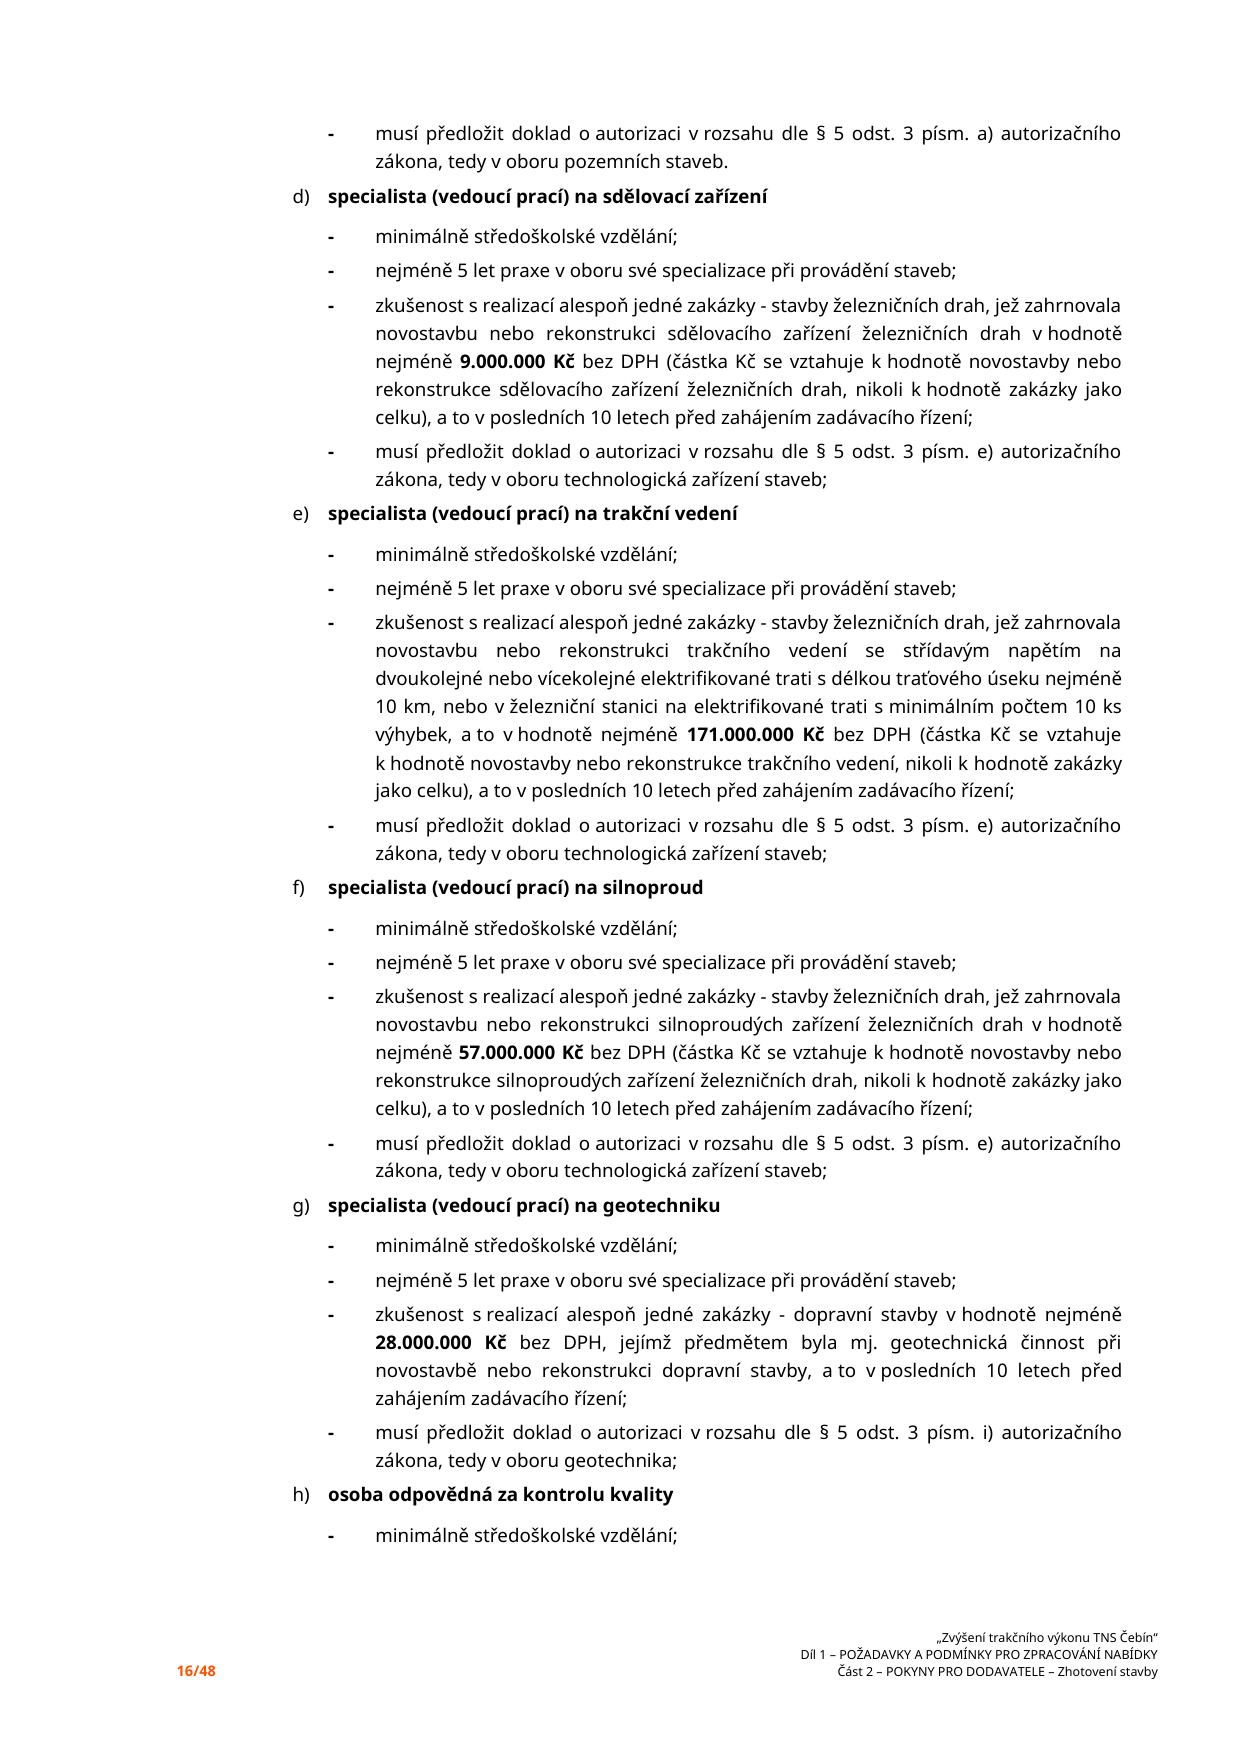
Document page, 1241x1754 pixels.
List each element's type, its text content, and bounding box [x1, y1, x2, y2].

list musí předložit doklad o autorizaci v rozsahu dle § 5 odst. 3 písm. e) autorizačního zákona, tedy v oboru technologická zařízení staveb; [328, 812, 1122, 866]
list musí předložit doklad o autorizaci v rozsahu dle § 5 odst. 3 písm. a) autorizačního zákona, tedy v oboru pozemních staveb. [328, 121, 1122, 174]
list nejméně 5 let praxe v oboru své specializace při provádění staveb; [328, 1267, 1122, 1292]
list musí předložit doklad o autorizaci v rozsahu dle § 5 odst. 3 písm. e) autorizačního zákona, tedy v oboru technologická zařízení staveb; [328, 438, 1122, 492]
list musí předložit doklad o autorizaci v rozsahu dle § 5 odst. 3 písm. i) autorizačního zákona, tedy v oboru geotechnika; [328, 1419, 1122, 1473]
list specialista (vedoucí prací) na geotechniku [292, 1192, 1122, 1218]
list nejméně 5 let praxe v oboru své specializace při provádění staveb; [328, 575, 1122, 601]
list minimálně středoškolské vzdělání; [328, 223, 1122, 249]
list specialista (vedoucí prací) na sdělovací zařízení [292, 183, 1122, 208]
list zkušenost s realizací alespoň jedné zakázky - stavby železničních drah, jež zahrnovala novostavbu nebo rekonstrukci trakčního vedení se střídavým napětím na dvoukolejné nebo vícekolejné elektrifikované trati s délkou traťového úseku nejméně 10 km, nebo v železniční stanici na elektrifikované trati s minimálním počtem 10 ks výhybek, a to v hodnotě nejméně 171.000.000 Kč bez DPH (částka Kč se vztahuje k hodnotě novostavby nebo rekonstrukce trakčního vedení, nikoli k hodnotě zakázky jako celku), a to v posledních 10 letech před zahájením zadávacího řízení; [328, 610, 1122, 803]
list nejméně 5 let praxe v oboru své specializace při provádění staveb; [328, 258, 1122, 283]
list specialista (vedoucí prací) na trakční vedení [292, 501, 1122, 526]
list minimálně středoškolské vzdělání; [328, 1522, 1122, 1548]
list zkušenost s realizací alespoň jedné zakázky - stavby železničních drah, jež zahrnovala novostavbu nebo rekonstrukci sdělovacího zařízení železničních drah v hodnotě nejméně 9.000.000 Kč bez DPH (částka Kč se vztahuje k hodnotě novostavby nebo rekonstrukce sdělovacího zařízení železničních drah, nikoli k hodnotě zakázky jako celku), a to v posledních 10 letech před zahájením zadávacího řízení; [328, 292, 1122, 429]
list minimálně středoškolské vzdělání; [328, 915, 1122, 940]
list zkušenost s realizací alespoň jedné zakázky - dopravní stavby v hodnotě nejméně 28.000.000 Kč bez DPH, jejímž předmětem byla mj. geotechnická činnost při novostavbě nebo rekonstrukci dopravní stavby, a to v posledních 10 letech před zahájením zadávacího řízení; [328, 1301, 1122, 1411]
list minimálně středoškolské vzdělání; [328, 541, 1122, 567]
list zkušenost s realizací alespoň jedné zakázky - stavby železničních drah, jež zahrnovala novostavbu nebo rekonstrukci silnoproudých zařízení železničních drah v hodnotě nejméně 57.000.000 Kč bez DPH (částka Kč se vztahuje k hodnotě novostavby nebo rekonstrukce silnoproudých zařízení železničních drah, nikoli k hodnotě zakázky jako celku), a to v posledních 10 letech před zahájením zadávacího řízení; [328, 983, 1122, 1121]
list osoba odpovědná za kontrolu kvality [292, 1482, 1122, 1507]
list minimálně středoškolské vzdělání; [328, 1233, 1122, 1258]
list specialista (vedoucí prací) na silnoproud [292, 874, 1122, 900]
list nejméně 5 let praxe v oboru své specializace při provádění staveb; [328, 949, 1122, 975]
list musí předložit doklad o autorizaci v rozsahu dle § 5 odst. 3 písm. e) autorizačního zákona, tedy v oboru technologická zařízení staveb; [328, 1130, 1122, 1183]
